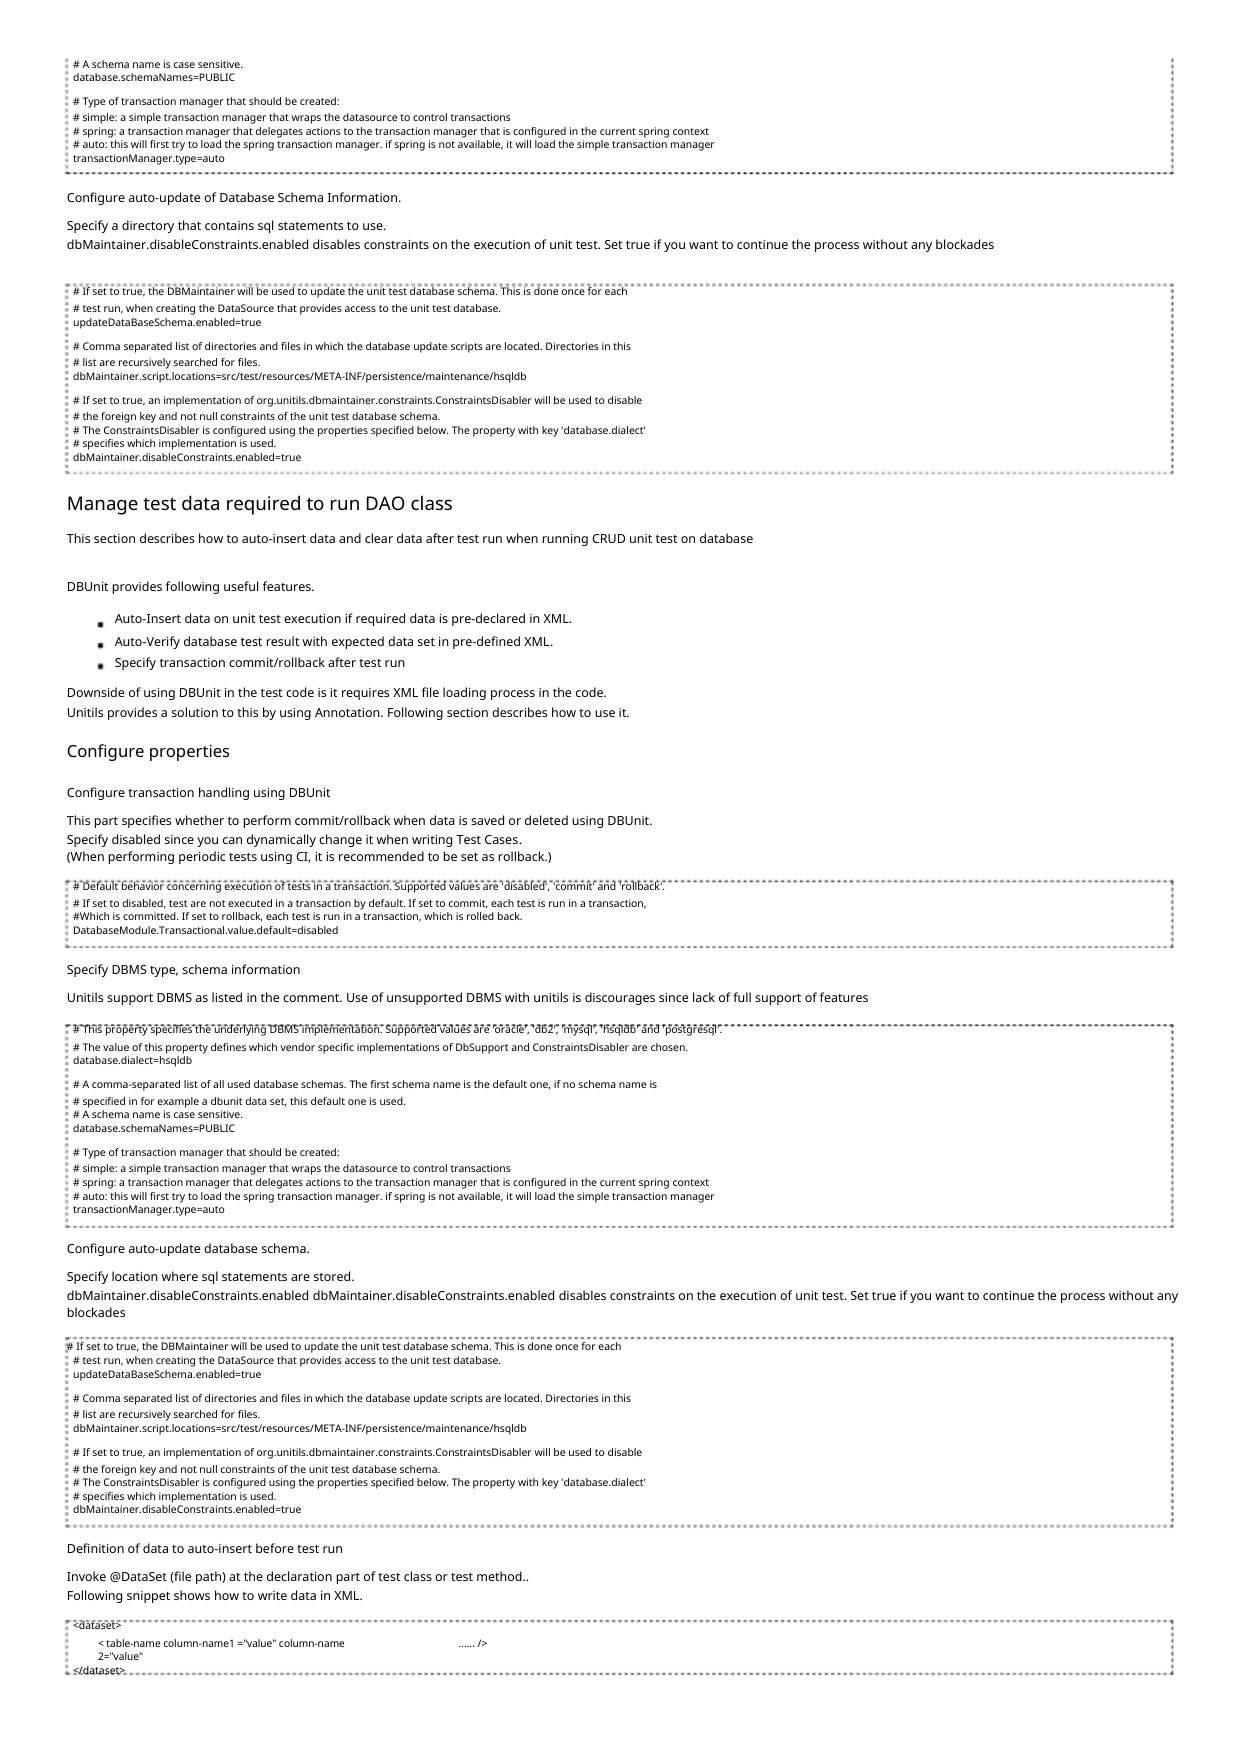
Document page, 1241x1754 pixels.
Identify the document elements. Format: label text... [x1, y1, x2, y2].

text Specify disabled since you can dynamically change it when writing Test Cases. [67, 831, 1182, 848]
text # spring: a transaction manager that delegates actions to the transaction manager that is configured in the current spring context [73, 1176, 1182, 1189]
text </dataset> [73, 1663, 385, 1677]
text dbMaintainer.disableConstraints.enabled=true [73, 451, 1182, 464]
text # A comma-separated list of all used database schemas. The first schema name is the default one, if no schema name is [73, 1067, 1182, 1094]
text Specify transaction commit/rollback after test run [114, 651, 1182, 672]
text database.schemaNames=PUBLIC [73, 70, 1182, 84]
text # The ConstraintsDisabler is configured using the properties specified below. The property with key 'database.dialect' [73, 1476, 1182, 1489]
text # the foreign key and not null constraints of the unit test database schema. [73, 1462, 1182, 1476]
text Configure auto-update of Database Schema Information. [67, 189, 1182, 206]
text Specify DBMS type, schema information [67, 961, 1182, 978]
text This part specifies whether to perform commit/rollback when data is saved or deleted using DBUnit. [67, 801, 1182, 831]
text # simple: a simple transaction manager that wraps the datasource to control transactions [73, 111, 1182, 124]
text # test run, when creating the DataSource that provides access to the unit test database. [73, 1354, 1182, 1367]
text # auto: this will first try to load the spring transaction manager. if spring is not available, it will load the simple transaction manager [73, 138, 1182, 152]
text # spring: a transaction manager that delegates actions to the transaction manager that is configured in the current spring context [73, 124, 1182, 138]
text updateDataBaseSchema.enabled=true [73, 315, 1182, 329]
text # If set to true, an implementation of org.unitils.dbmaintainer.constraints.ConstraintsDisabler will be used to disable [73, 383, 1182, 410]
text # If set to true, the DBMaintainer will be used to update the unit test database schema. This is done once for each [67, 1337, 1182, 1354]
text # Comma separated list of directories and files in which the database update scripts are located. Directories in this [73, 329, 1182, 356]
text # If set to true, an implementation of org.unitils.dbmaintainer.constraints.ConstraintsDisabler will be used to disable [73, 1435, 1182, 1462]
text Unitils provides a solution to this by using Annotation. Following section describes how to use it. [67, 704, 1182, 721]
picture [56, 57, 1183, 1697]
text # If set to true, the DBMaintainer will be used to update the unit test database schema. This is done once for each [73, 269, 1182, 302]
text < table-name column-name1 ="value" column-name 2="value" [98, 1636, 385, 1663]
text # A schema name is case sensitive. [73, 1108, 1182, 1121]
text <dataset> [73, 1604, 1182, 1636]
text dbMaintainer.script.locations=src/test/resources/META-INF/persistence/maintenance/hsqldb [73, 1422, 1182, 1435]
text # Comma separated list of directories and files in which the database update scripts are located. Directories in this [73, 1381, 1182, 1408]
text # list are recursively searched for files. [73, 356, 1182, 369]
text # test run, when creating the DataSource that provides access to the unit test database. [73, 302, 1182, 315]
text # Type of transaction manager that should be created: [73, 1135, 1182, 1162]
text Following snippet shows how to write data in XML. [67, 1587, 1182, 1604]
text Auto-Verify database test result with expected data set in pre-defined XML. [114, 630, 1182, 651]
text Definition of data to auto-insert before test run [67, 1543, 1182, 1556]
text # auto: this will first try to load the spring transaction manager. if spring is not available, it will load the simple transaction manager [73, 1189, 1182, 1203]
text # If set to disabled, test are not executed in a transaction by default. If set to commit, each test is run in a transaction, [73, 896, 1182, 910]
text database.dialect=hsqldb [73, 1054, 1182, 1067]
text # specifies which implementation is used. [73, 1489, 1182, 1503]
text # specifies which implementation is used. [73, 437, 1182, 451]
text transactionManager.type=auto [73, 1203, 1182, 1216]
text # the foreign key and not null constraints of the unit test database schema. [73, 410, 1182, 423]
text dbMaintainer.disableConstraints.enabled=true [73, 1503, 1182, 1516]
text This section describes how to auto-insert data and clear data after test run when running CRUD unit test on database [67, 516, 1182, 551]
text # Type of transaction manager that should be created: [73, 84, 1182, 111]
text database.schemaNames=PUBLIC [73, 1121, 1182, 1135]
text # specified in for example a dbunit data set, this default one is used. [73, 1094, 1182, 1108]
text dbMaintainer.disableConstraints.enabled dbMaintainer.disableConstraints.enabled disables constraints on the execution of unit test. Set true if you want to continue the process without any blockades [67, 1287, 1182, 1321]
text (When performing periodic tests using CI, it is recommended to be set as rollback.) [67, 848, 1182, 864]
text Manage test data required to run DAO class [67, 491, 1182, 516]
text #Which is committed. If set to rollback, each test is run in a transaction, which is rolled back. [73, 910, 1182, 923]
text Specify a directory that contains sql statements to use. [67, 206, 1182, 236]
text dbMaintainer.disableConstraints.enabled disables constraints on the execution of unit test. Set true if you want to continue the process without any blockades [67, 236, 1182, 253]
text DBUnit provides following useful features. [67, 567, 1182, 598]
text # list are recursively searched for files. [73, 1408, 1182, 1422]
text Unitils support DBMS as listed in the comment. Use of unsupported DBMS with unitils is discourages since lack of full support of features [67, 978, 1182, 1008]
text Downside of using DBUnit in the test code is it requires XML file loading process in the code. [67, 672, 1182, 704]
text Invoke @DataSet (file path) at the declaration part of test class or test method.. [67, 1556, 1182, 1587]
text # The value of this property defines which vendor specific implementations of DbSupport and ConstraintsDisabler are chosen. [73, 1040, 1182, 1054]
text # This property specifies the underlying DBMS implementation. Supported values are 'oracle', 'db2', 'mysql', 'hsqldb' and 'postgresql'. [73, 1008, 1182, 1040]
text DatabaseModule.Transactional.value.default=disabled [73, 923, 1182, 937]
text # simple: a simple transaction manager that wraps the datasource to control transactions [73, 1162, 1182, 1176]
text Configure transaction handling using DBUnit [67, 784, 1182, 801]
text # Default behavior concerning execution of tests in a transaction. Supported values are 'disabled', 'commit' and 'rollback'. [73, 864, 1182, 896]
text ...... /> [458, 1636, 1182, 1650]
text Configure properties [67, 744, 1182, 761]
text # The ConstraintsDisabler is configured using the properties specified below. The property with key 'database.dialect' [73, 423, 1182, 437]
text Specify location where sql statements are stored. [67, 1257, 1182, 1287]
text updateDataBaseSchema.enabled=true [73, 1367, 1182, 1381]
text Auto-Insert data on unit test execution if required data is pre-declared in XML. [114, 598, 1182, 630]
text Configure auto-update database schema. [67, 1241, 1182, 1257]
text transactionManager.type=auto [73, 152, 1182, 165]
text dbMaintainer.script.locations=src/test/resources/META-INF/persistence/maintenance/hsqldb [73, 369, 1182, 383]
